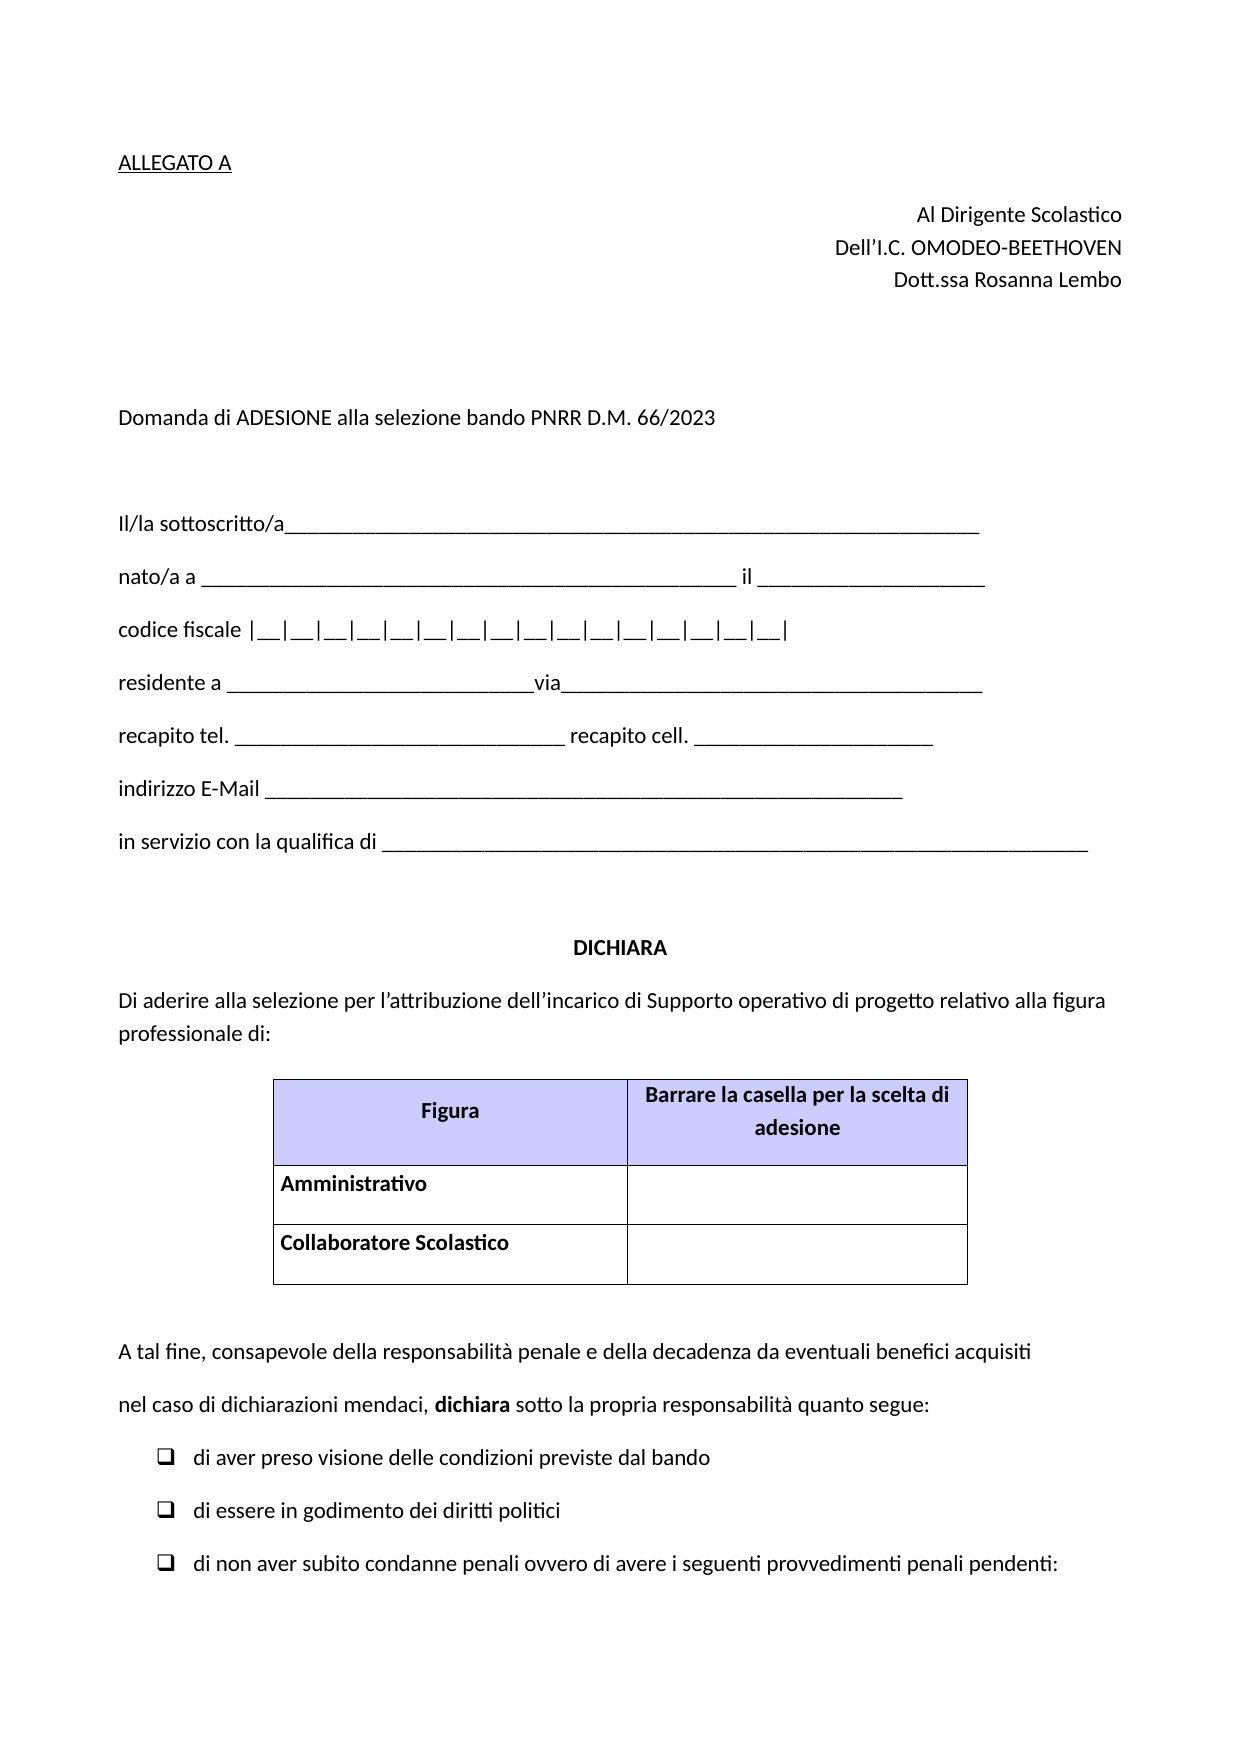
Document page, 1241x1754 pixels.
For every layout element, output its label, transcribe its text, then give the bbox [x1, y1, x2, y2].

text Al Dirigente Scolastico [118, 201, 1122, 229]
list di aver preso visione delle condizioni previste dal bando [156, 1443, 1122, 1471]
text nel caso di dichiarazioni mendaci, dichiara sotto la propria responsabilità quanto segue: [118, 1390, 1122, 1418]
text ALLEGATO A [118, 148, 1122, 176]
list di non aver subito condanne penali ovvero di avere i seguenti provvedimenti penali pendenti: [156, 1549, 1122, 1577]
list di essere in godimento dei diritti politici [156, 1496, 1122, 1524]
text codice fiscale |__|__|__|__|__|__|__|__|__|__|__|__|__|__|__|__| [118, 615, 1122, 643]
text in servizio con la qualifica di ______________________________________________________________ [118, 827, 1122, 855]
table_cell Amministrativo [274, 1166, 627, 1224]
text residente a ___________________________via_____________________________________ [118, 668, 1122, 696]
table_header Barrare la casella per la scelta di adesione [628, 1080, 967, 1165]
table_cell Collaboratore Scolastico [274, 1225, 627, 1284]
text indirizzo E-Mail ________________________________________________________ [118, 774, 1122, 802]
text Dott.ssa Rosanna Lembo [118, 265, 1122, 293]
text Domanda di ADESIONE alla selezione bando PNRR D.M. 66/2023 [118, 403, 1122, 431]
text DICHIARA [118, 933, 1122, 961]
text recapito tel. _____________________________ recapito cell. _____________________ [118, 721, 1122, 749]
table_cell [628, 1166, 967, 1224]
text nato/a a _______________________________________________ il ____________________ [118, 562, 1122, 590]
text A tal fine, consapevole della responsabilità penale e della decadenza da eventuali benefici acquisiti [118, 1337, 1122, 1365]
text Dell’I.C. OMODEO-BEETHOVEN [118, 233, 1122, 261]
table_cell [628, 1225, 967, 1284]
text Il/la sottoscritto/a_____________________________________________________________ [118, 509, 1122, 537]
table_header Figura [274, 1080, 627, 1165]
text Di aderire alla selezione per l’attribuzione dell’incarico di Supporto operativo di progetto relativo alla figura professionale di: [118, 986, 1122, 1047]
